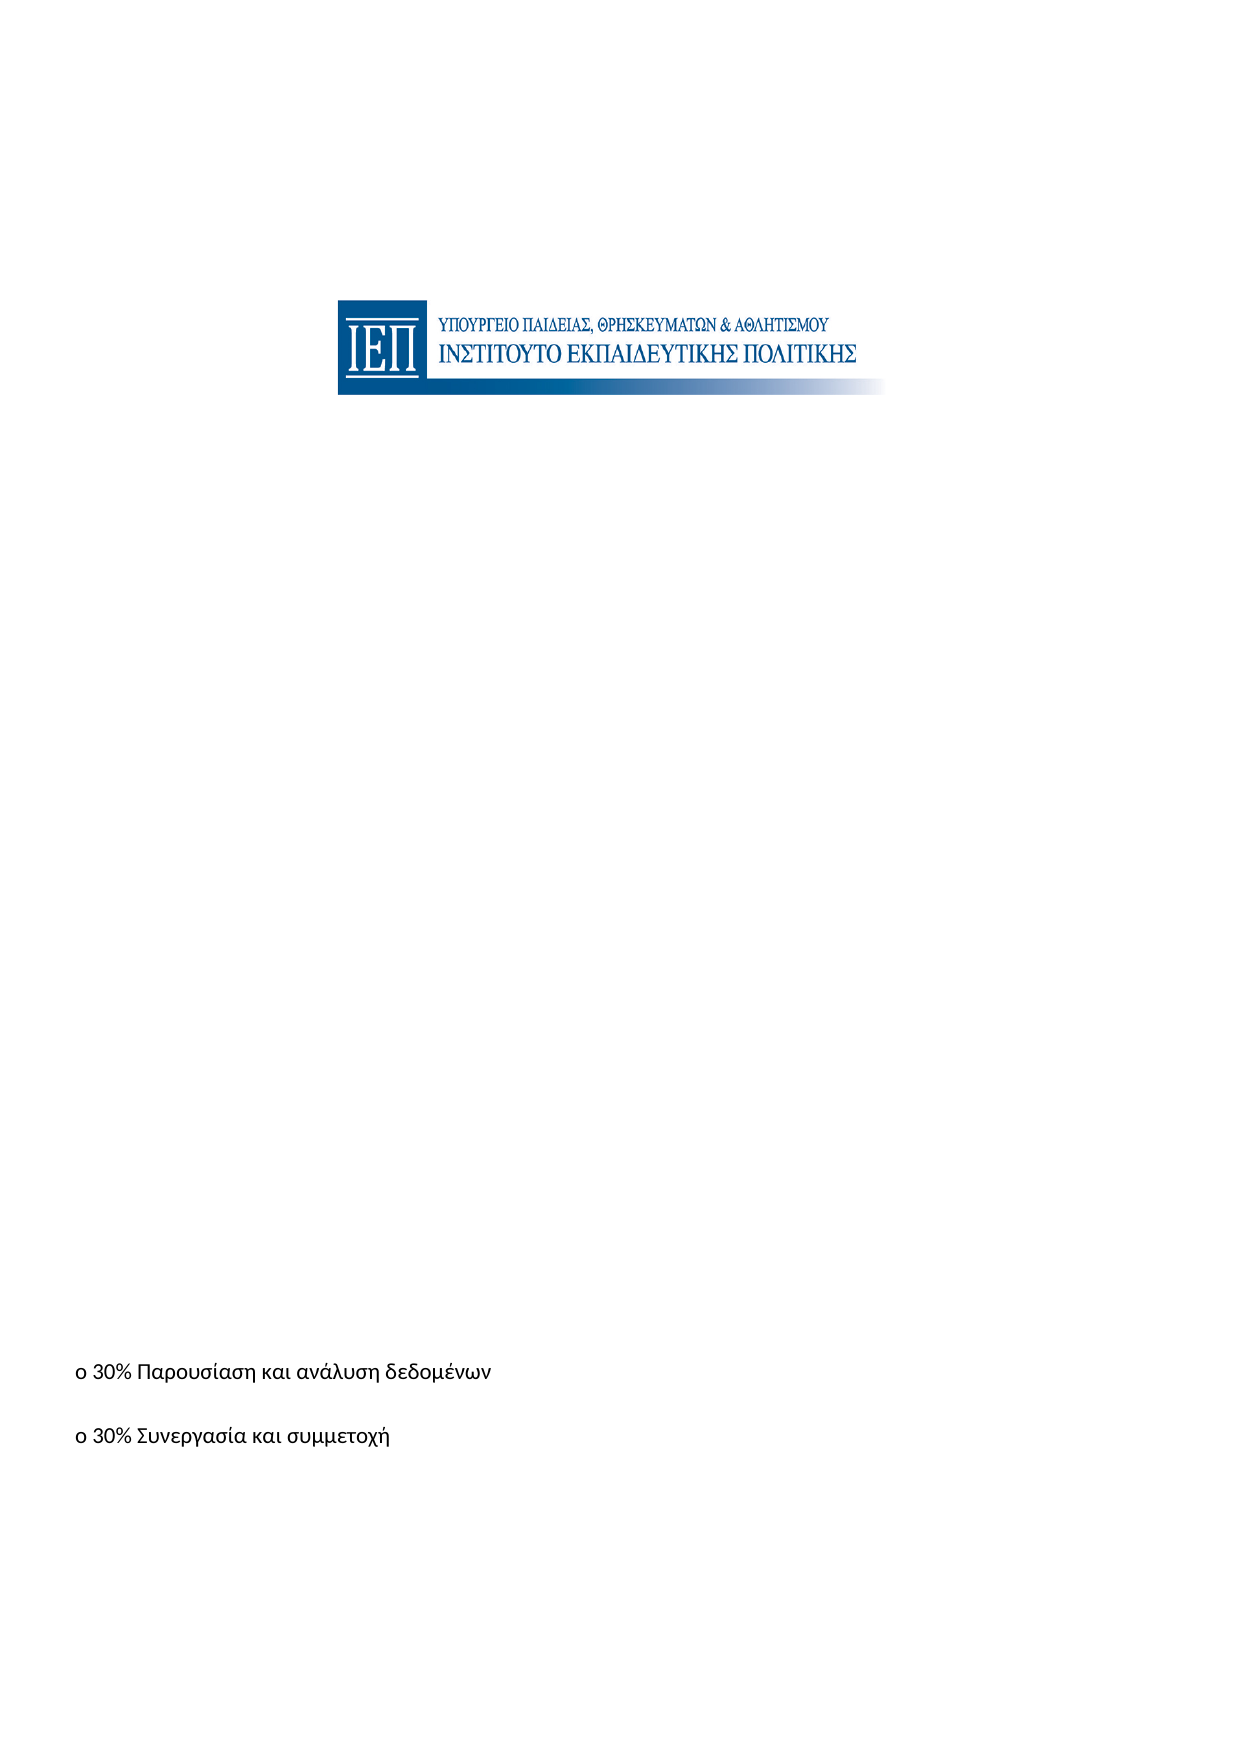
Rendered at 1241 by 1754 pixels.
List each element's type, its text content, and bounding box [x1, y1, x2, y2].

text o 30% Συνεργασία και συμμετοχή [75, 1421, 1148, 1449]
picture [337, 300, 886, 395]
text o 30% Παρουσίαση και ανάλυση δεδομένων [75, 1357, 1148, 1385]
